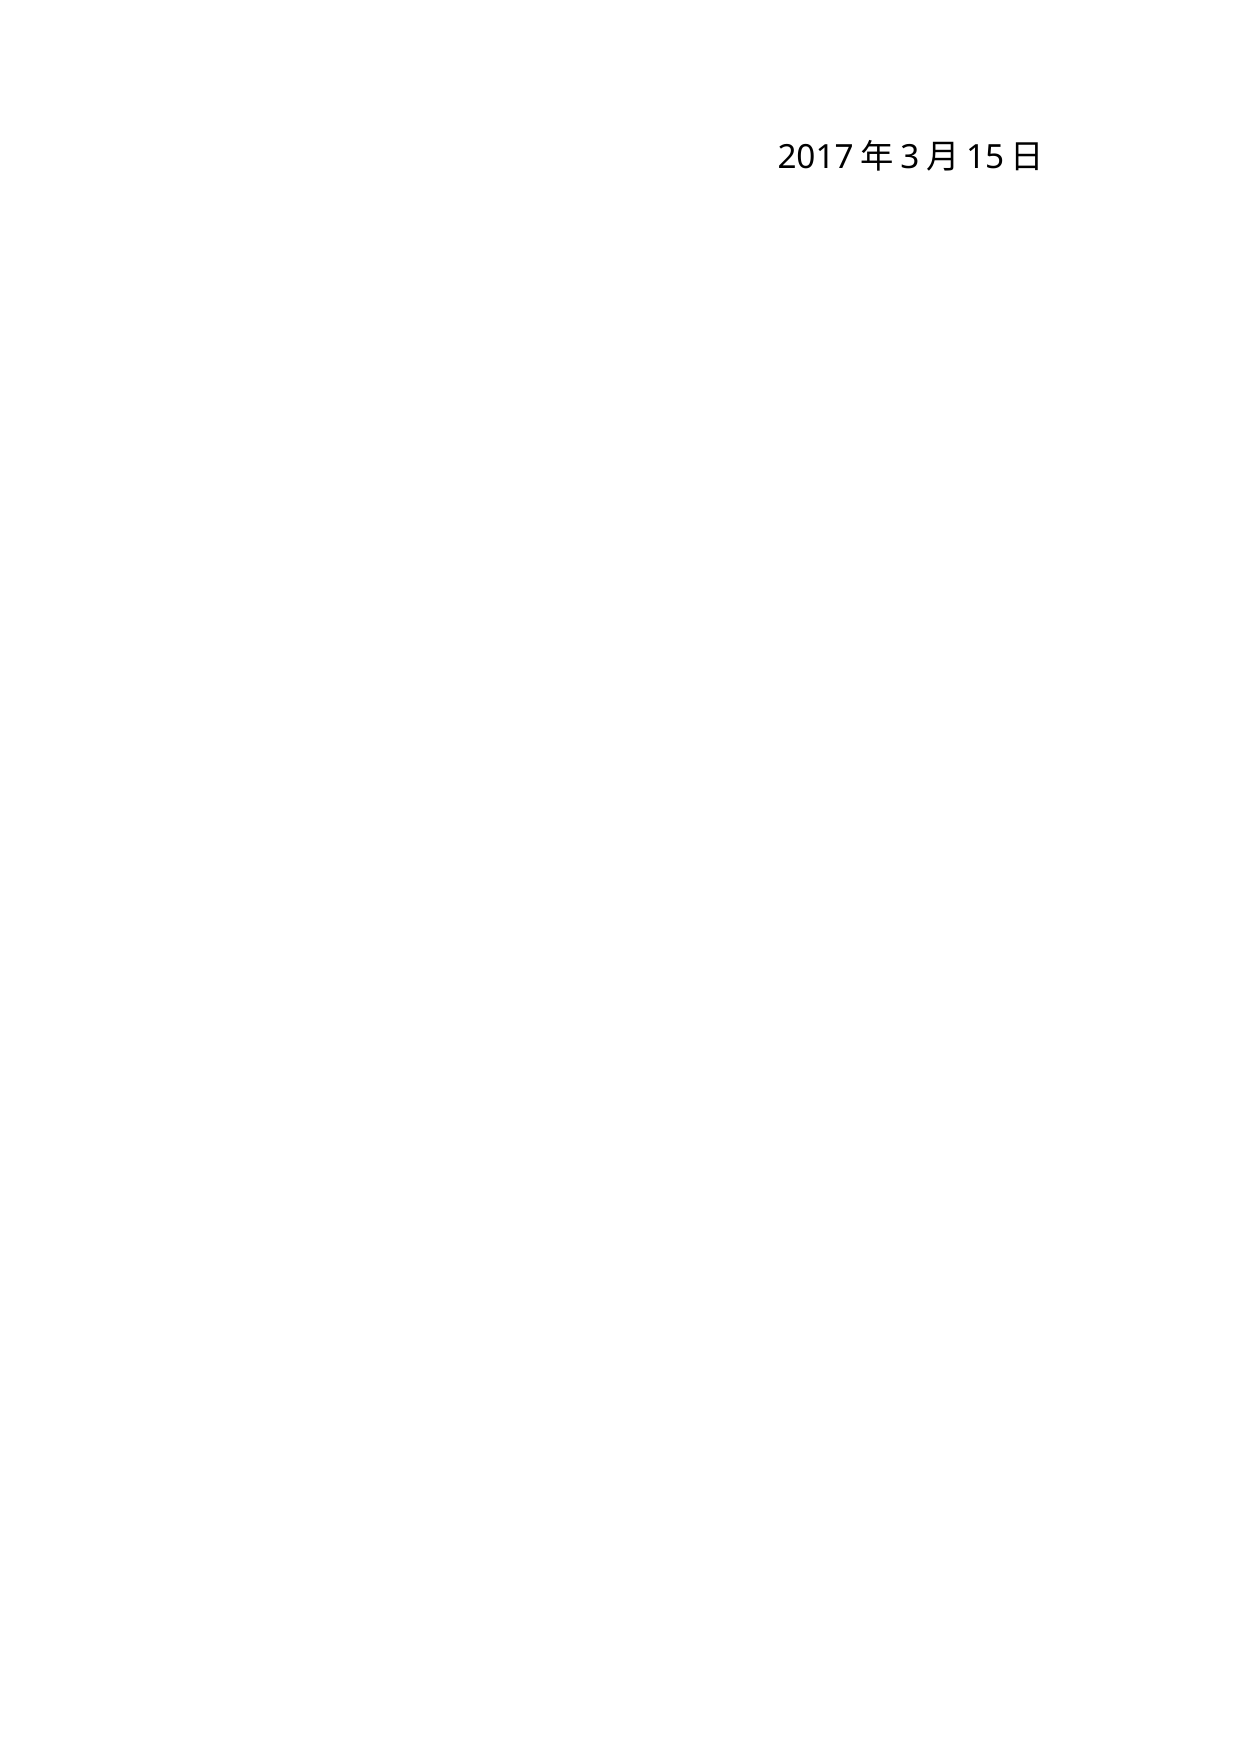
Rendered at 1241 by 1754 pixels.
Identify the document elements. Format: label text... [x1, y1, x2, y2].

text 2017年3月15日 [177, 129, 1122, 178]
